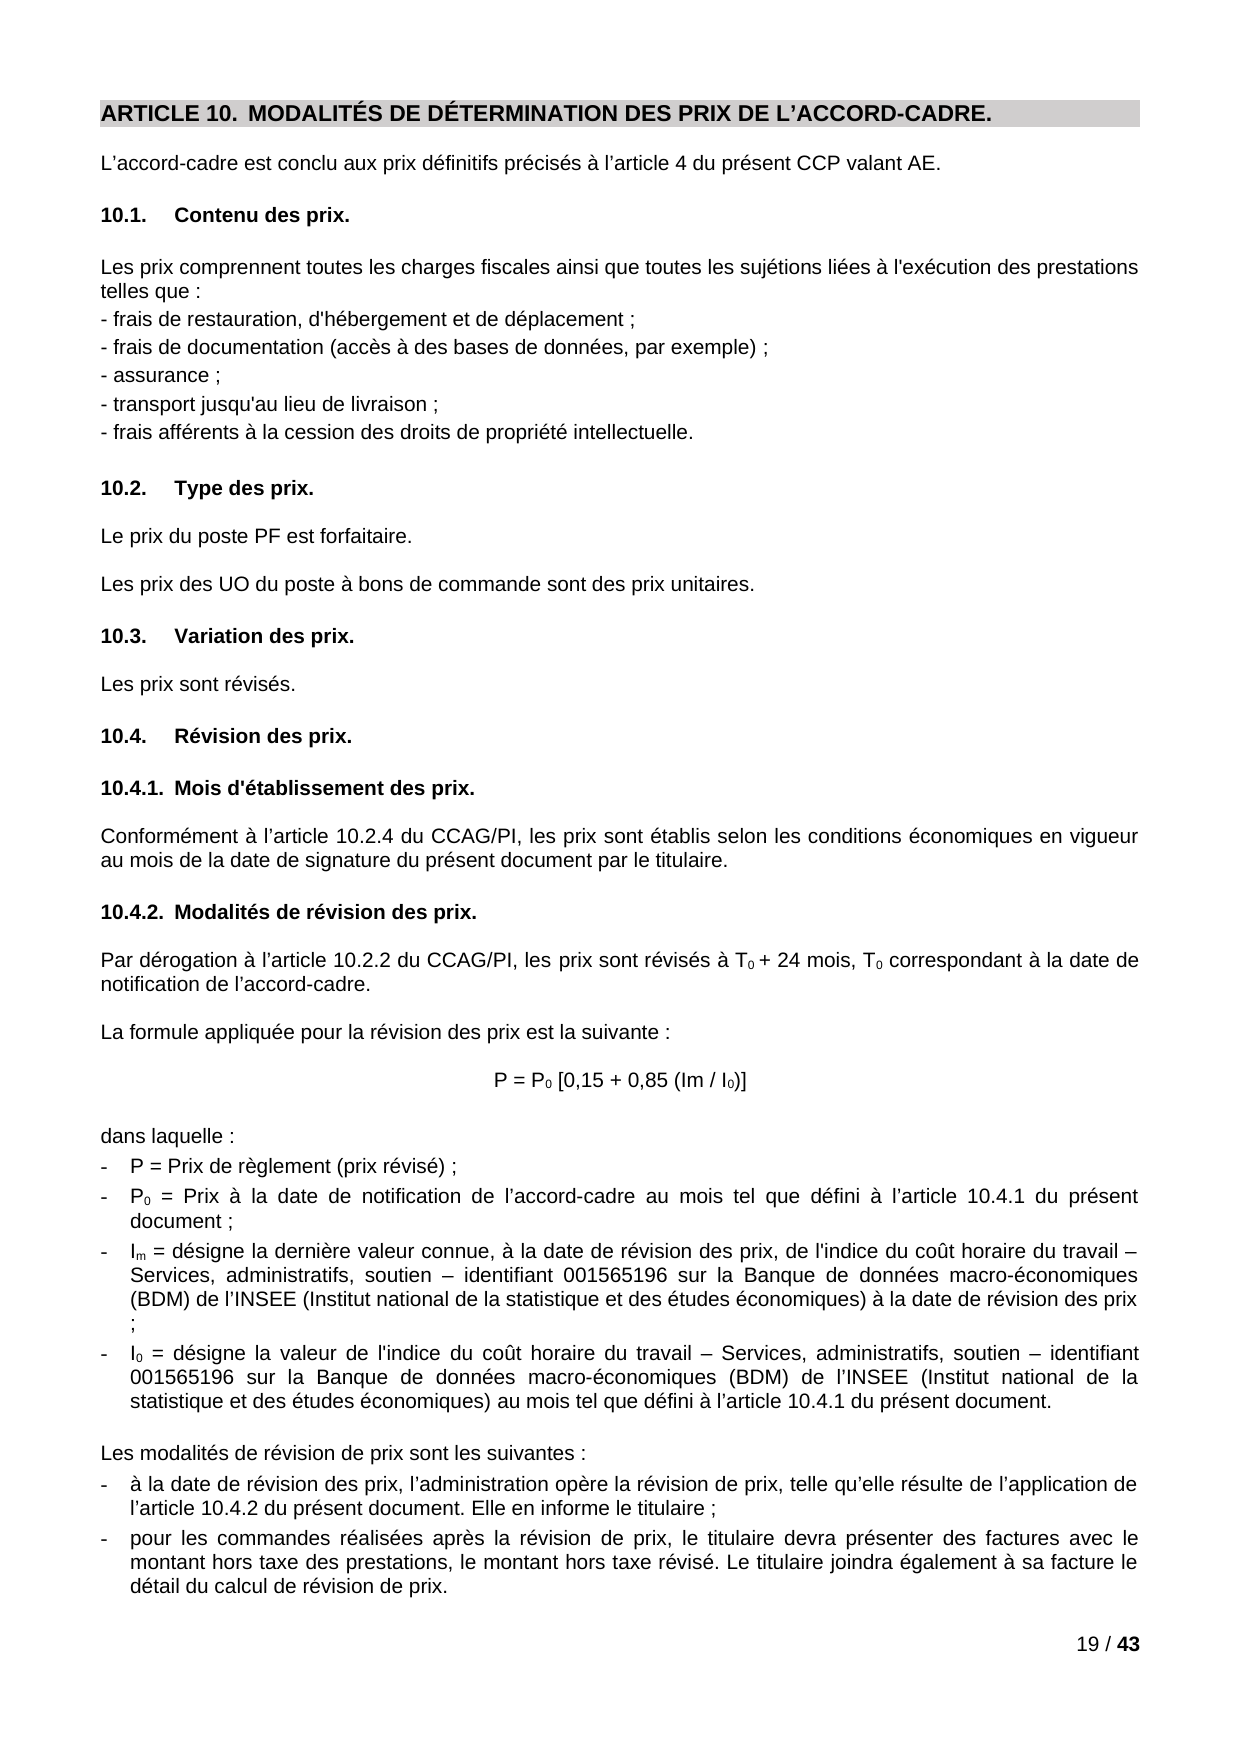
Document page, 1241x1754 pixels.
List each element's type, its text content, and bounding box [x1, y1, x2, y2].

text - frais de restauration, d'hébergement et de déplacement ; [100, 307, 1140, 331]
text Par dérogation à l’article 10.2.2 du CCAG/PI, les prix sont révisés à T0 + 24 mois, T0 correspondant à la date de notification de l’accord-cadre. [100, 948, 1140, 996]
text dans laquelle : [100, 1124, 1140, 1148]
text - transport jusqu'au lieu de livraison ; [100, 391, 1140, 415]
subtitle Variation des prix. [100, 624, 1140, 648]
subtitle Type des prix. [100, 476, 1140, 500]
list pour les commandes réalisées après la révision de prix, le titulaire devra présenter des factures avec le montant hors taxe des prestations, le montant hors taxe révisé. Le titulaire joindra également à sa facture le détail du calcul de révision de prix. [100, 1526, 1140, 1598]
subtitle Contenu des prix. [100, 203, 1140, 227]
text Conformément à l’article 10.2.4 du CCAG/PI, les prix sont établis selon les conditions économiques en vigueur au mois de la date de signature du présent document par le titulaire. [100, 824, 1140, 872]
text Les prix comprennent toutes les charges fiscales ainsi que toutes les sujétions liées à l'exécution des prestations telles que : [100, 255, 1140, 303]
text Les prix des UO du poste à bons de commande sont des prix unitaires. [100, 572, 1140, 596]
list P = Prix de règlement (prix révisé) ; [100, 1154, 1140, 1178]
text - frais afférents à la cession des droits de propriété intellectuelle. [100, 419, 1140, 443]
subtitle Mois d'établissement des prix. [100, 776, 1140, 800]
text - assurance ; [100, 363, 1140, 387]
list Im = désigne la dernière valeur connue, à la date de révision des prix, de l'indice du coût horaire du travail – Services, administratifs, soutien – identifiant 001565196 sur la Banque de données macro-économiques (BDM) de l’INSEE (Institut national de la statistique et des études économiques) à la date de révision des prix ; [100, 1239, 1140, 1335]
subtitle Modalités de révision des prix. [100, 900, 1140, 924]
text Les modalités de révision de prix sont les suivantes : [100, 1441, 1140, 1465]
list à la date de révision des prix, l’administration opère la révision de prix, telle qu’elle résulte de l’application de l’article 10.4.2 du présent document. Elle en informe le titulaire ; [100, 1471, 1140, 1519]
list I0 = désigne la valeur de l'indice du coût horaire du travail – Services, administratifs, soutien – identifiant 001565196 sur la Banque de données macro-économiques (BDM) de l’INSEE (Institut national de la statistique et des études économiques) au mois tel que défini à l’article 10.4.1 du présent document. [100, 1341, 1140, 1413]
text La formule appliquée pour la révision des prix est la suivante : [100, 1019, 1140, 1043]
text Le prix du poste PF est forfaitaire. [100, 524, 1140, 548]
text Les prix sont révisés. [100, 672, 1140, 696]
subtitle Révision des prix. [100, 724, 1140, 748]
subtitle MODALITÉS DE DÉTERMINATION DES PRIX DE L’ACCORD-CADRE. [100, 100, 1140, 127]
list P0 = Prix à la date de notification de l’accord-cadre au mois tel que défini à l’article 10.4.1 du présent document ; [100, 1184, 1140, 1232]
text - frais de documentation (accès à des bases de données, par exemple) ; [100, 335, 1140, 359]
text L’accord-cadre est conclu aux prix définitifs précisés à l’article 4 du présent CCP valant AE. [100, 151, 1140, 175]
text P = P0 [0,15 + 0,85 (Im / I0)] [100, 1067, 1140, 1091]
